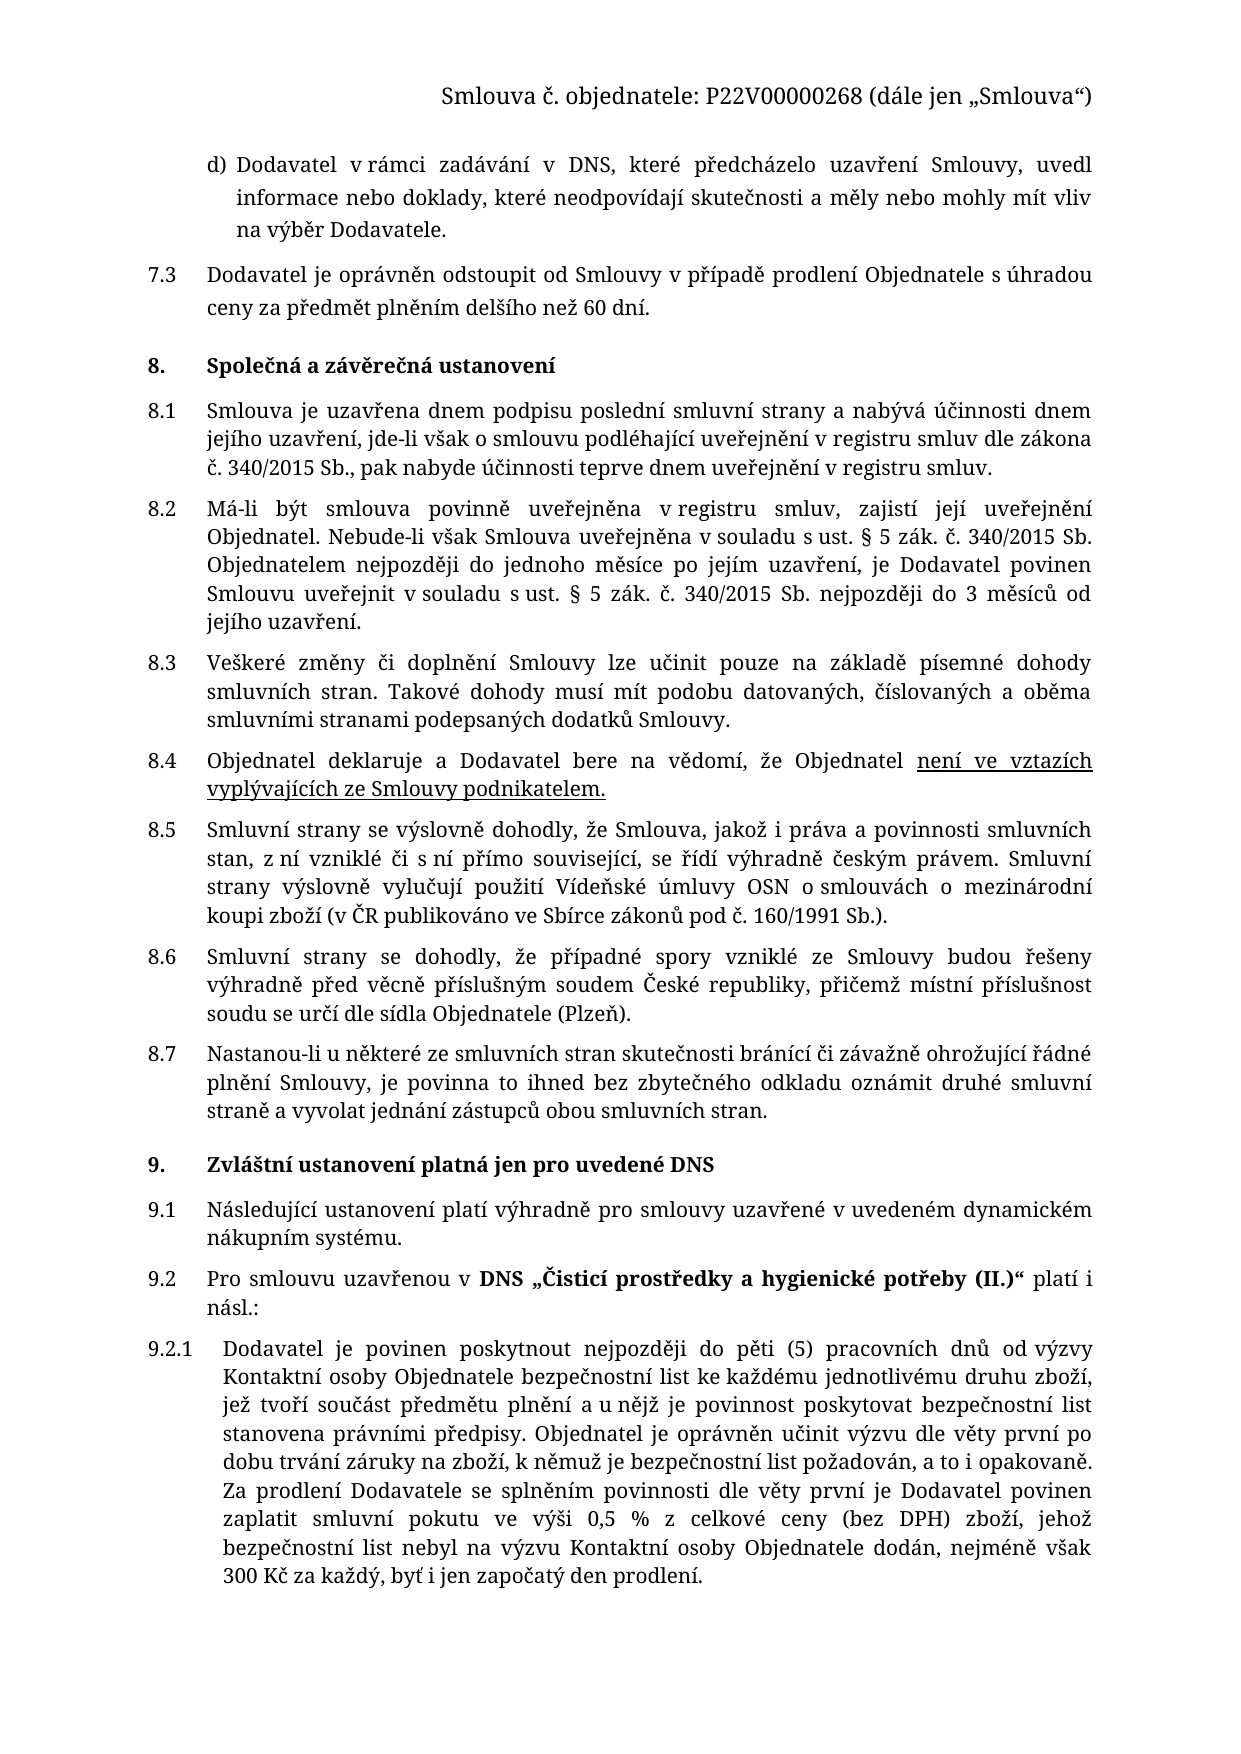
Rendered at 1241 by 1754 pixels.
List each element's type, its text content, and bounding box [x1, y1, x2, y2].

list Následující ustanovení platí výhradně pro smlouvy uzavřené v uvedeném dynamickém nákupním systému. [148, 1195, 1093, 1252]
list Objednatel deklaruje a Dodavatel bere na vědomí, že Objednatel není ve vztazích vyplývajících ze Smlouvy podnikatelem. [148, 746, 1093, 803]
list Smluvní strany se výslovně dohodly, že Smlouva, jakož i práva a povinnosti smluvních stan, z ní vzniklé či s ní přímo související, se řídí výhradně českým právem. Smluvní strany výslovně vylučují použití Vídeňské úmluvy OSN o smlouvách o mezinárodní koupi zboží (v ČR publikováno ve Sbírce zákonů pod č. 160/1991 Sb.). [148, 816, 1093, 929]
list Společná a závěrečná ustanovení [148, 351, 1093, 379]
list Veškeré změny či doplnění Smlouvy lze učinit pouze na základě písemné dohody smluvních stran. Takové dohody musí mít podobu datovaných, číslovaných a oběma smluvními stranami podepsaných dodatků Smlouvy. [148, 648, 1093, 734]
list Dodavatel v rámci zadávání v DNS, které předcházelo uzavření Smlouvy, uvedl informace nebo doklady, které neodpovídají skutečnosti a měly nebo mohly mít vliv na výběr Dodavatele. [207, 150, 1093, 244]
list Dodavatel je povinen poskytnout nejpozději do pěti (5) pracovních dnů od výzvy Kontaktní osoby Objednatele bezpečnostní list ke každému jednotlivému druhu zboží, jež tvoří součást předmětu plnění a u nějž je povinnost poskytovat bezpečnostní list stanovena právními předpisy. Objednatel je oprávněn učinit výzvu dle věty první po dobu trvání záruky na zboží, k němuž je bezpečnostní list požadován, a to i opakovaně. Za prodlení Dodavatele se splněním povinnosti dle věty první je Dodavatel povinen zaplatit smluvní pokutu ve výši 0,5 % z celkové ceny (bez DPH) zboží, jehož bezpečnostní list nebyl na výzvu Kontaktní osoby Objednatele dodán, nejméně však 300 Kč za každý, byť i jen započatý den prodlení. [148, 1334, 1093, 1590]
list Zvláštní ustanovení platná jen pro uvedené DNS [148, 1150, 1093, 1178]
list Pro smlouvu uzavřenou v DNS „Čisticí prostředky a hygienické potřeby (II.)“ platí i násl.: [148, 1264, 1093, 1321]
list Smlouva je uzavřena dnem podpisu poslední smluvní strany a nabývá účinnosti dnem jejího uzavření, jde-li však o smlouvu podléhající uveřejnění v registru smluv dle zákona č. 340/2015 Sb., pak nabyde účinnosti teprve dnem uveřejnění v registru smluv. [148, 396, 1093, 481]
list Smluvní strany se dohodly, že případné spory vzniklé ze Smlouvy budou řešeny výhradně před věcně příslušným soudem České republiky, přičemž místní příslušnost soudu se určí dle sídla Objednatele (Plzeň). [148, 942, 1093, 1027]
list Nastanou-li u některé ze smluvních stran skutečnosti bránící či závažně ohrožující řádné plnění Smlouvy, je povinna to ihned bez zbytečného odkladu oznámit druhé smluvní straně a vyvolat jednání zástupců obou smluvních stran. [148, 1039, 1093, 1125]
list Dodavatel je oprávněn odstoupit od Smlouvy v případě prodlení Objednatele s úhradou ceny za předmět plněním delšího než 60 dní. [148, 261, 1093, 322]
list Má-li být smlouva povinně uveřejněna v registru smluv, zajistí její uveřejnění Objednatel. Nebude-li však Smlouva uveřejněna v souladu s ust. § 5 zák. č. 340/2015 Sb. Objednatelem nejpozději do jednoho měsíce po jejím uzavření, je Dodavatel povinen Smlouvu uveřejnit v souladu s ust. § 5 zák. č. 340/2015 Sb. nejpozději do 3 měsíců od jejího uzavření. [148, 494, 1093, 636]
